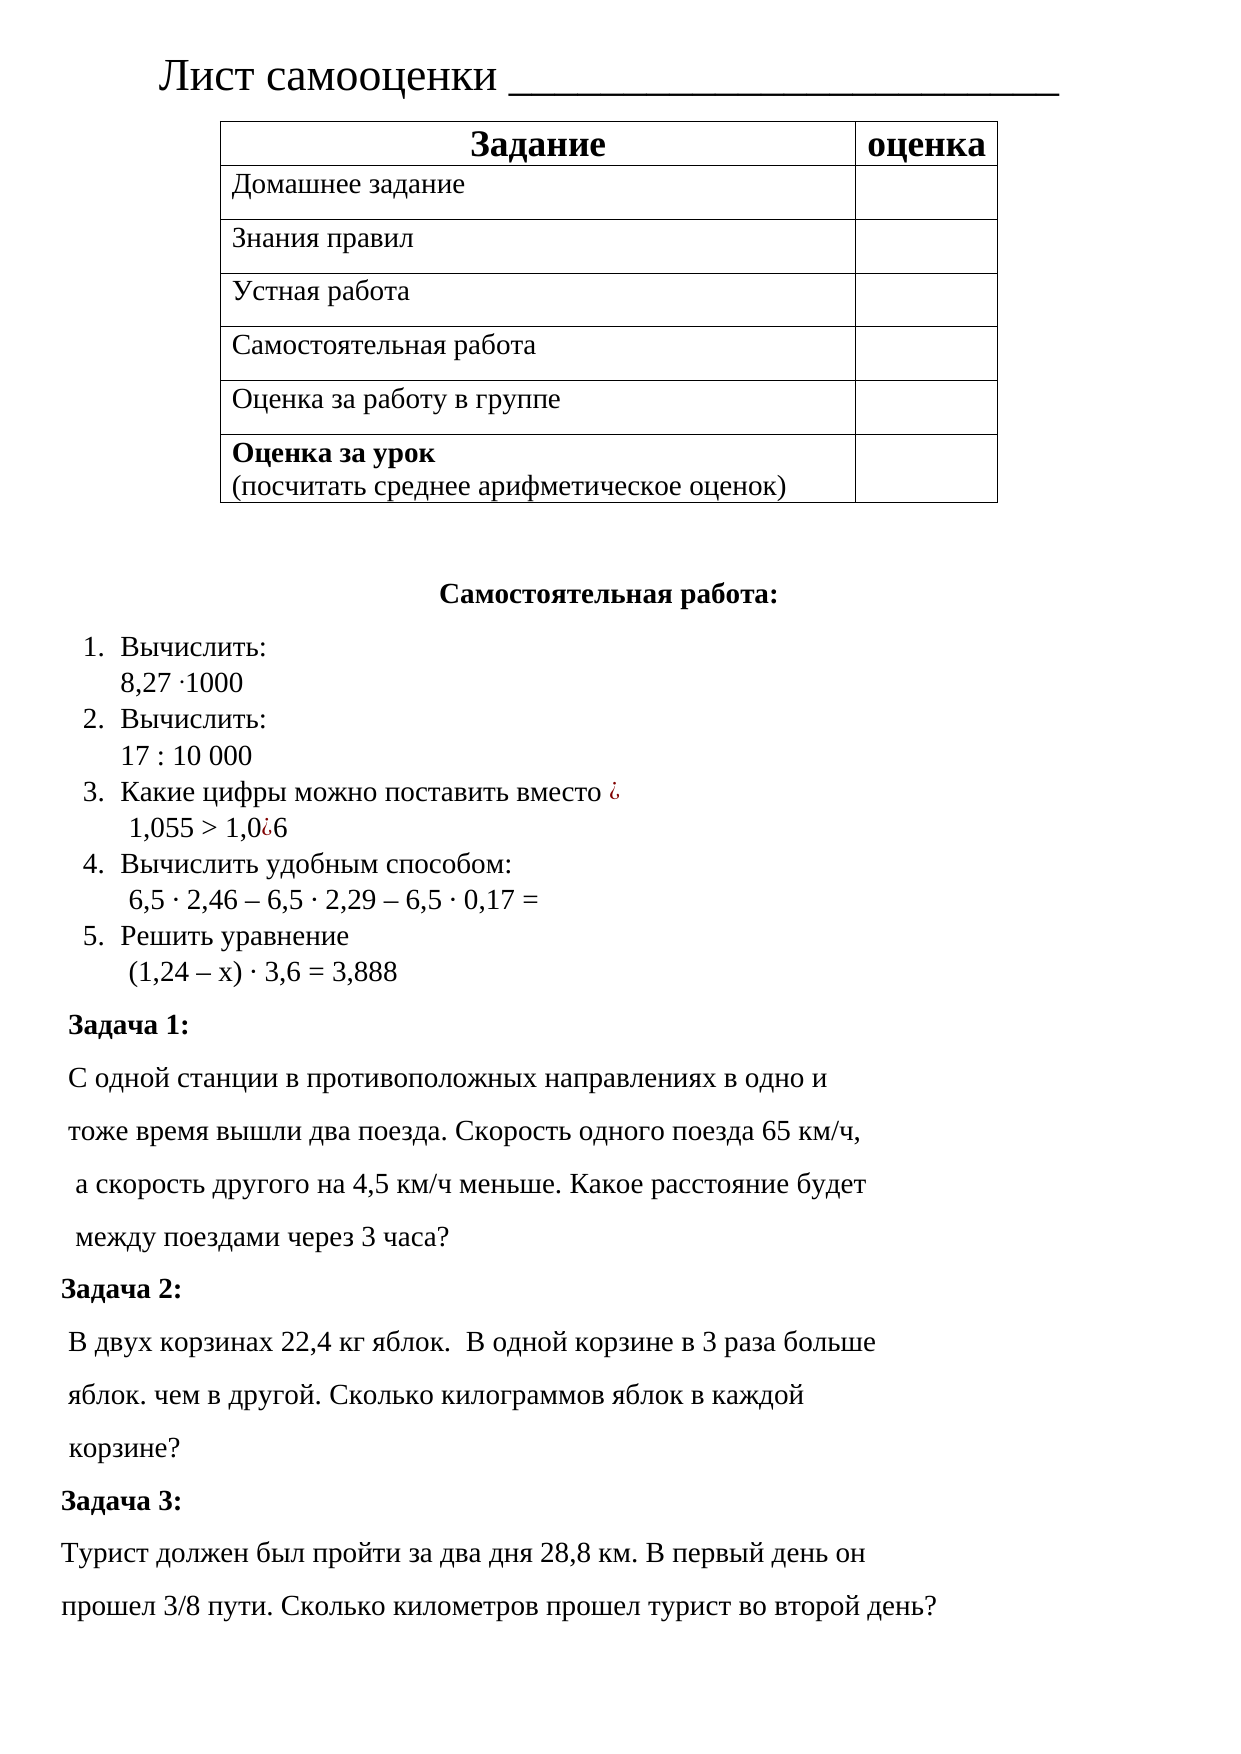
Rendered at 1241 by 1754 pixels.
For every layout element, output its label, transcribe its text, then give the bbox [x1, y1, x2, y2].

text Задача 1: [25, 1007, 1193, 1041]
table_cell [856, 381, 997, 434]
list 1,055 > 1,06 [100, 810, 1193, 843]
list Решить уравнение [83, 918, 1193, 952]
text Турист должен был пройти за два дня 28,8 км. В первый день он [25, 1536, 1193, 1569]
list Вычислить: [83, 629, 1193, 663]
table_header оценка [856, 122, 997, 165]
text яблок. чем в другой. Сколько килограммов яблок в каждой [25, 1377, 1193, 1411]
text между поездами через 3 часа? [25, 1219, 1193, 1252]
text В двух корзинах 22,4 кг яблок. В одной корзине в 3 раза больше [25, 1324, 1193, 1358]
table_cell Знания правил [221, 220, 855, 272]
text Задача 2: [25, 1271, 1193, 1305]
table_cell [856, 220, 997, 272]
list Какие цифры можно поставить вместо [83, 774, 1193, 807]
text Самостоятельная работа: [25, 576, 1193, 610]
list 8,27 1000 [120, 665, 1193, 699]
list 6,5 ∙ 2,46 – 6,5 ∙ 2,29 – 6,5 ∙ 0,17 = [100, 882, 1193, 916]
table_cell Домашнее задание [221, 166, 855, 219]
text тоже время вышли два поезда. Скорость одного поезда 65 км/ч, [25, 1113, 1193, 1147]
table_cell Оценка за урок (посчитать среднее арифметическое оценок) [221, 435, 855, 502]
table_cell [856, 435, 997, 502]
table_cell Устная работа [221, 274, 855, 326]
table_cell [856, 166, 997, 219]
text Лист самооценки ________________________ [25, 47, 1193, 100]
list Вычислить: [83, 702, 1193, 735]
list (1,24 – х) ∙ 3,6 = 3,888 [100, 954, 1193, 988]
text прошел 3/8 пути. Сколько километров прошел турист во второй день? [25, 1588, 1193, 1622]
table_header Задание [221, 122, 855, 165]
table_cell [856, 274, 997, 326]
table_cell Самостоятельная работа [221, 327, 855, 380]
list 17 : 10 000 [120, 738, 1193, 771]
list Вычислить удобным способом: [83, 846, 1193, 880]
text С одной станции в противоположных направлениях в одно и [25, 1060, 1193, 1094]
text корзине? [25, 1430, 1193, 1463]
table_cell Оценка за работу в группе [221, 381, 855, 434]
text Задача 3: [25, 1483, 1193, 1516]
text а скорость другого на 4,5 км/ч меньше. Какое расстояние будет [25, 1166, 1193, 1199]
table_cell [856, 327, 997, 380]
